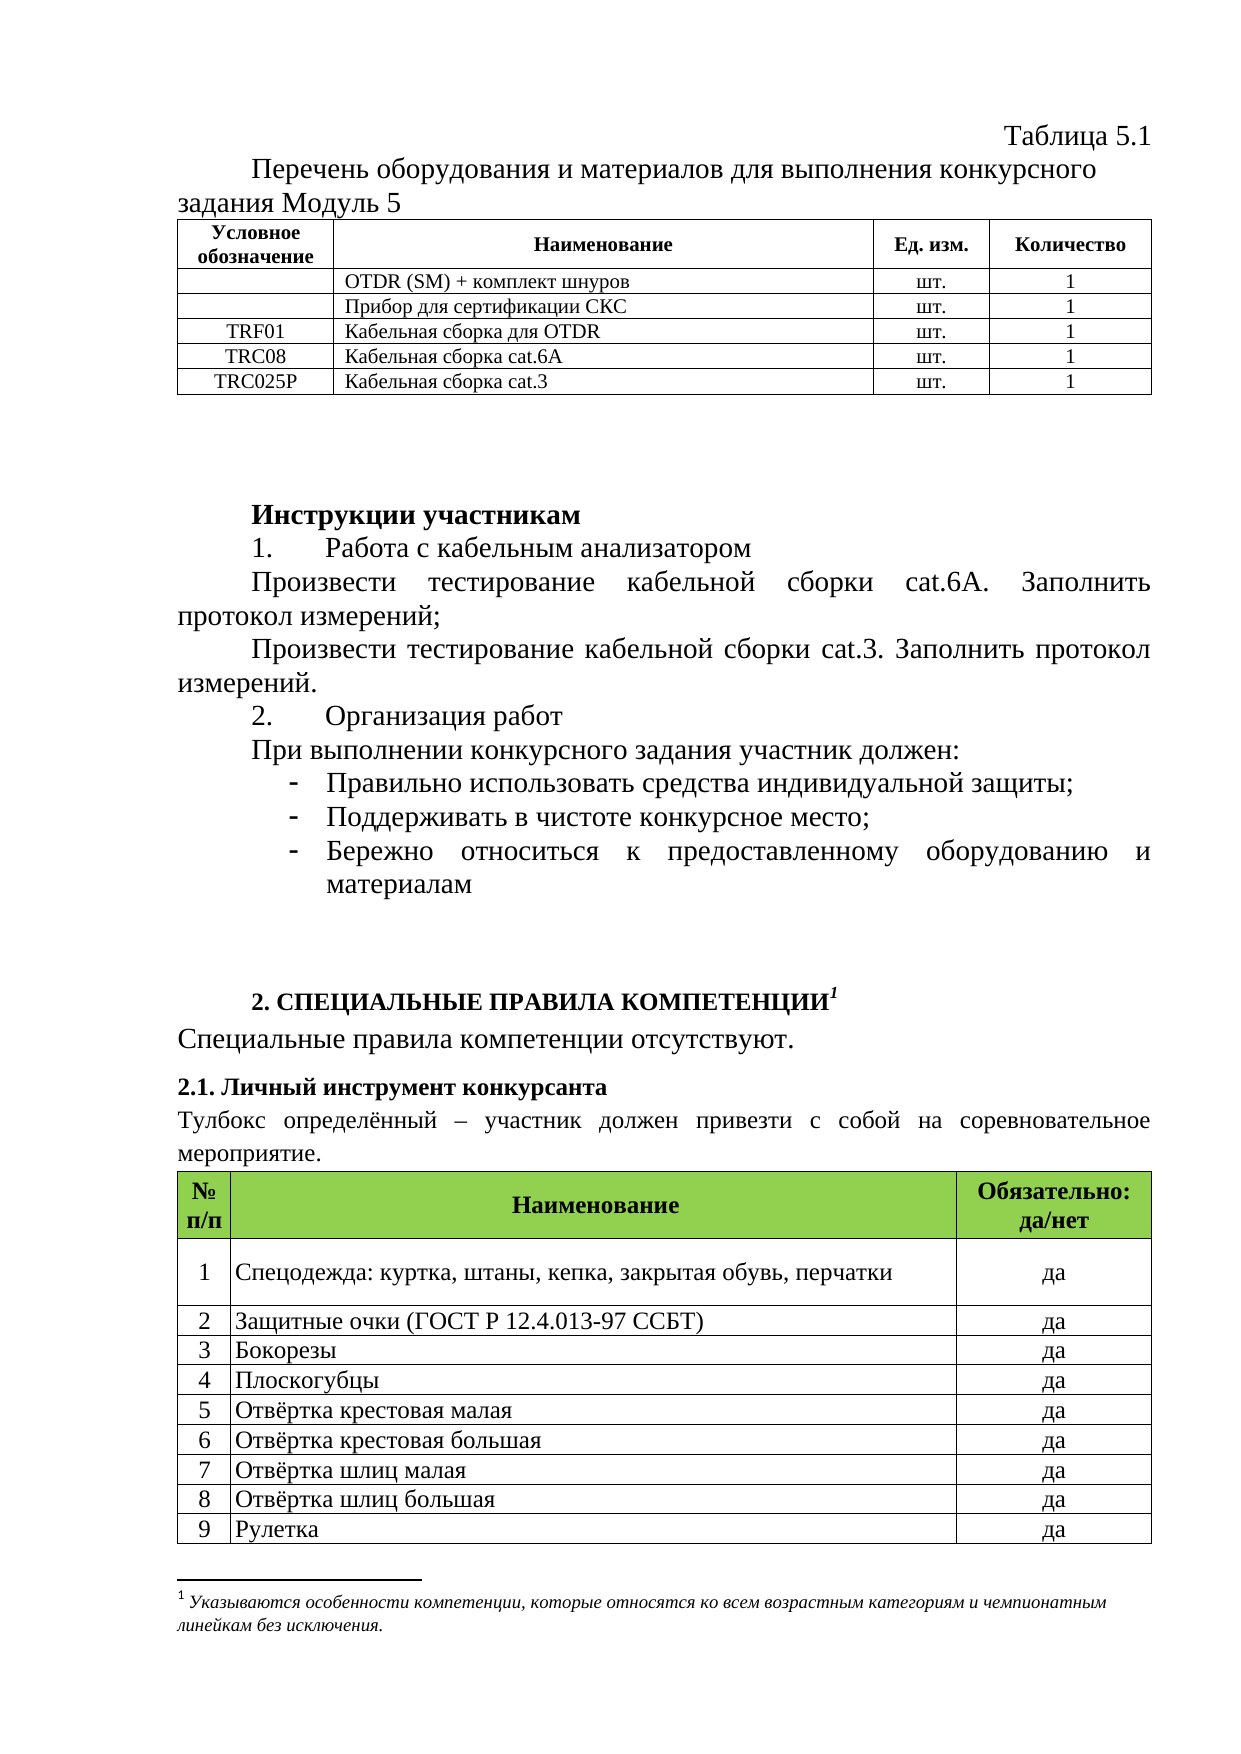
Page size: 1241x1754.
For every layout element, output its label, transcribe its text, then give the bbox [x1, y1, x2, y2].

table_cell да [957, 1514, 1151, 1543]
table_cell Прибор для сертификации СКС [334, 294, 873, 318]
table_cell 8 [178, 1485, 230, 1513]
table_cell да [957, 1336, 1151, 1364]
table_header № п/п [178, 1172, 230, 1238]
table_cell 1 [990, 369, 1151, 393]
table_cell 4 [178, 1365, 230, 1394]
table_cell Спецодежда: куртка, штаны, кепка, закрытая обувь, перчатки [231, 1239, 956, 1305]
table_cell 5 [178, 1395, 230, 1424]
table_cell OTDR (SM) + комплект шнуров [334, 269, 873, 293]
table_header Обязательно: да/нет [957, 1172, 1151, 1238]
table_cell шт. [874, 269, 989, 293]
list Бережно относиться к предоставленному оборудованию и материалам [288, 833, 1152, 900]
text Таблица 5.1 [177, 118, 1152, 152]
text 2.1. Личный инструмент конкурсанта [177, 1072, 1152, 1100]
table_cell Защитные очки (ГОСТ Р 12.4.013-97 ССБТ) [231, 1306, 956, 1334]
table_cell да [957, 1425, 1151, 1454]
text Специальные правила компетенции отсутствуют. [177, 1021, 1152, 1055]
table_cell да [957, 1395, 1151, 1424]
table_cell 7 [178, 1455, 230, 1483]
table_cell 6 [178, 1425, 230, 1454]
table_cell да [957, 1455, 1151, 1483]
table_cell 1 [990, 344, 1151, 368]
table_cell [178, 294, 333, 318]
list Работа с кабельным анализатором [177, 531, 1152, 564]
table_header Наименование [231, 1172, 956, 1238]
list Поддерживать в чистоте конкурсное место; [288, 799, 1152, 833]
subtitle 2. СПЕЦИАЛЬНЫЕ ПРАВИЛА КОМПЕТЕНЦИИ [177, 983, 1152, 1016]
table_cell Кабельная сборка cat.6A [334, 344, 873, 368]
text Инструкции участникам [177, 497, 1152, 531]
table_cell Рулетка [231, 1514, 956, 1543]
table_cell 1 [990, 294, 1151, 318]
table_cell Отвёртка крестовая большая [231, 1425, 956, 1454]
table_cell шт. [874, 294, 989, 318]
table_cell да [957, 1485, 1151, 1513]
text Тулбокс определённый – участник должен привезти с собой на соревновательное мероприятие. [177, 1105, 1152, 1166]
text Перечень оборудования и материалов для выполнения конкурсного задания Модуль 5 [177, 152, 1152, 219]
table_cell 3 [178, 1336, 230, 1364]
table_cell TRC025P [178, 369, 333, 393]
table_cell Отвёртка шлиц малая [231, 1455, 956, 1483]
table_cell шт. [874, 344, 989, 368]
table_header Наименование [334, 220, 873, 268]
table_cell шт. [874, 319, 989, 343]
table_cell 9 [178, 1514, 230, 1543]
table_cell 1 [990, 319, 1151, 343]
text При выполнении конкурсного задания участник должен: [177, 732, 1152, 765]
table_cell Бокорезы [231, 1336, 956, 1364]
table_cell шт. [874, 369, 989, 393]
text Произвести тестирование кабельной сборки cat.3. Заполнить протокол измерений. [177, 631, 1152, 698]
table_cell [178, 269, 333, 293]
table_cell да [957, 1239, 1151, 1305]
table_cell Кабельная сборка для OTDR [334, 319, 873, 343]
table_header Количество [990, 220, 1151, 268]
table_cell да [957, 1306, 1151, 1334]
text Произвести тестирование кабельной сборки cat.6A. Заполнить протокол измерений; [177, 564, 1152, 631]
table_cell TRF01 [178, 319, 333, 343]
table_cell Отвёртка шлиц большая [231, 1485, 956, 1513]
table_cell Кабельная сборка cat.3 [334, 369, 873, 393]
table_cell да [957, 1365, 1151, 1394]
table_header Условное обозначение [178, 220, 333, 268]
table_cell 1 [178, 1239, 230, 1305]
table_cell 2 [178, 1306, 230, 1334]
table_cell Плоскогубцы [231, 1365, 956, 1394]
table_cell TRC08 [178, 344, 333, 368]
table_header Ед. изм. [874, 220, 989, 268]
table_cell 1 [990, 269, 1151, 293]
list Организация работ [177, 698, 1152, 732]
table_cell Отвёртка крестовая малая [231, 1395, 956, 1424]
list Правильно использовать средства индивидуальной защиты; [288, 765, 1152, 799]
